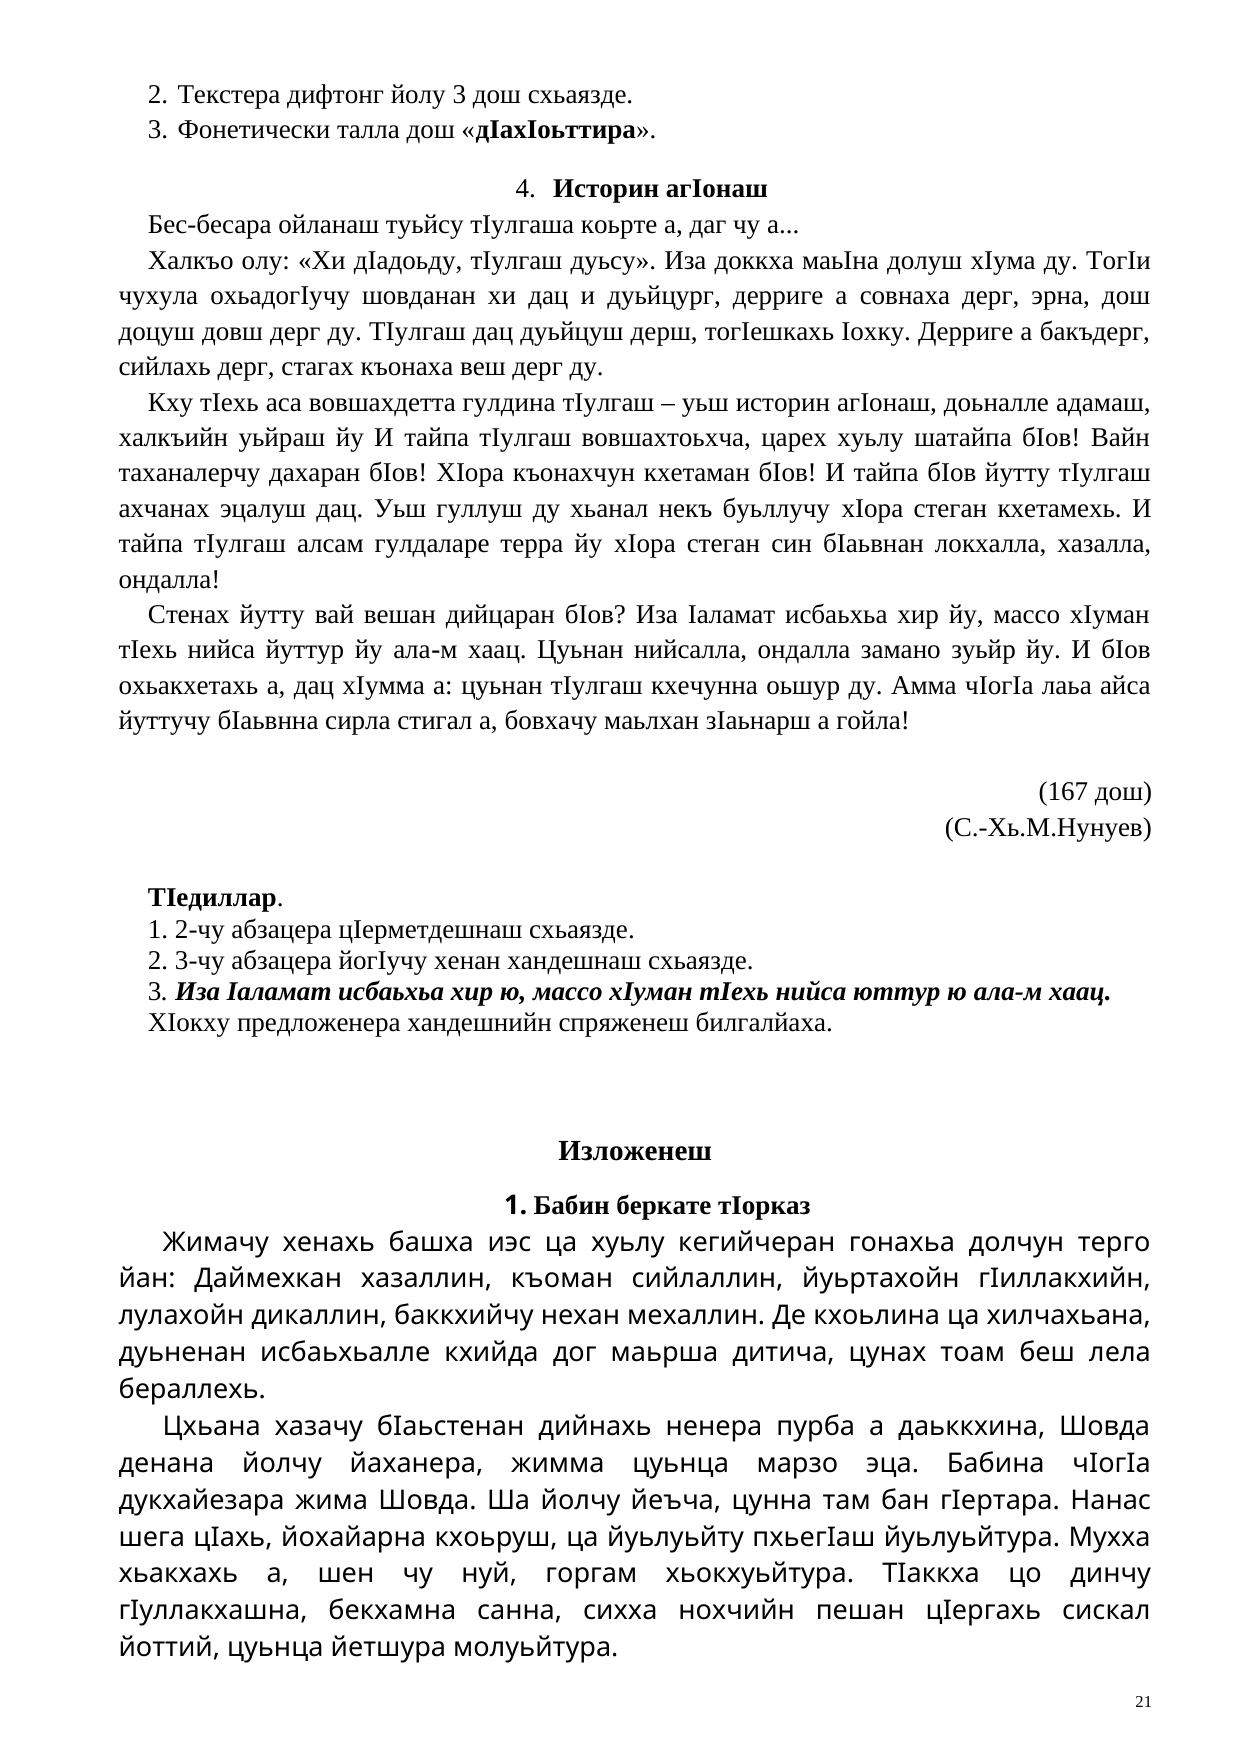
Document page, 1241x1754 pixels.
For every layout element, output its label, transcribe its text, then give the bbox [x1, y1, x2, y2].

text Стенах йутту вай вешан дийцаран бIов? Иза Iаламат исбаьхьа хир йу, массо хIуман тIехь нийса йуттур йу ала-м хаац. Цуьнан нийсалла, ондалла замано зуьйр йу. И бIов охьакхетахь а, дац хIумма а: цуьнан тIулгаш кхечунна оьшур ду. Амма чIогIа лаьа айса йуттучу бIаьвнна сирла стигал а, бовхачу маьлхан зIаьнарш а гойла! [118, 594, 1152, 736]
list Фонетически талла дош «дIахIоьттира». [118, 109, 1152, 145]
text 1. 2-чу абзацера цIерметдешнаш схьаязде. [148, 913, 1152, 944]
text 3. Иза Iаламат исбаьхьа хир ю, массо хIуман тIехь нийса юттур ю ала-м хаац. ХIокху предложенера хандешнийн спряженеш билгалйаха. [148, 975, 1152, 1037]
text (167 дош) [118, 771, 1152, 806]
text ТIедиллар. [118, 877, 1152, 913]
list Историн агIонаш [131, 169, 1152, 204]
text Халкъо олу: «Хи дIадоьду, тIулгаш дуьсу». Иза доккха маьIна долуш хIума ду. ТогIи чухула охьадогIучу шовданан хи дац и дуьйцург, дерриге а совнаха дерг, эрна, дош доцуш довш дерг ду. ТIулгаш дац дуьйцуш дерш, тогIешкахь Iохку. Дерриге а бакъдерг, сийлахь дерг, стагах къонаха веш дерг ду. [118, 240, 1152, 381]
text Жимачу хенахь башха иэс ца хуьлу кегийчеран гонахьа долчун терго йан: Даймехкан хазаллин, къоман сийлаллин, йуьртахойн гӀиллакхийн, лулахойн дикаллин, баккхийчу нехан мехаллин. Де кхоьлина ца хилчахьана, дуьненан исбаьхьалле кхийда дог маьрша дитича, цунах тоам беш лела бераллехь. [118, 1222, 1152, 1406]
text Кху тIехь аса вовшахдетта гулдина тIулгаш – уьш историн агIонаш, доьналле адамаш, халкъийн уьйраш йу И тайпа тIулгаш вовшахтоьхча, царех хуьлу шатайпа бIов! Вайн таханалерчу дахаран бIов! XIopa къонахчун кхетаман бIов! И тайпа бIов йутту тIулгаш ахчанах эцалуш дац. Уьш гуллуш ду хьанал некъ буьллучу xIopa стеган кхетамехь. И тайпа тIулгаш алсам гулдаларе терра йу xIopa стеган син бIаьвнан локхалла, хазалла, ондалла! [118, 381, 1152, 594]
text Бес-бесара ойланаш туьйсу тIулгаша коьрте а, даг чу а... [118, 204, 1152, 240]
text Изложенеш [89, 1133, 1107, 1167]
text 2. 3-чу абзацера йогIучу хенан хандешнаш схьаязде. [148, 944, 1152, 975]
text (С.-Хь.М.Нунуев) [118, 806, 1152, 842]
list Бабин беркате тӀорказ [118, 1184, 1196, 1222]
list Текстера дифтонг йолу 3 дош схьаязде. [118, 74, 1152, 109]
text Цхьана хазачу бӀаьстенан дийнахь ненера пурба а даьккхина, Шовда денана йолчу йаханера, жимма цуьнца марзо эца. Бабина чӀогӀа дукхайезара жима Шовда. Ша йолчу йеъча, цунна там бан гӀертара. Нанас шега цӀахь, йохайарна кхоьруш, ца йуьлуьйту пхьегӀаш йуьлуьйтура. Мухха хьакхахь а, шен чу нуй, горгам хьокхуьйтура. ТӀаккха цо динчу гӀуллакхашна, бекхамна санна, сихха нохчийн пешан цӀергахь сискал йоттий, цуьнца йетшура молуьйтура. [118, 1406, 1152, 1664]
